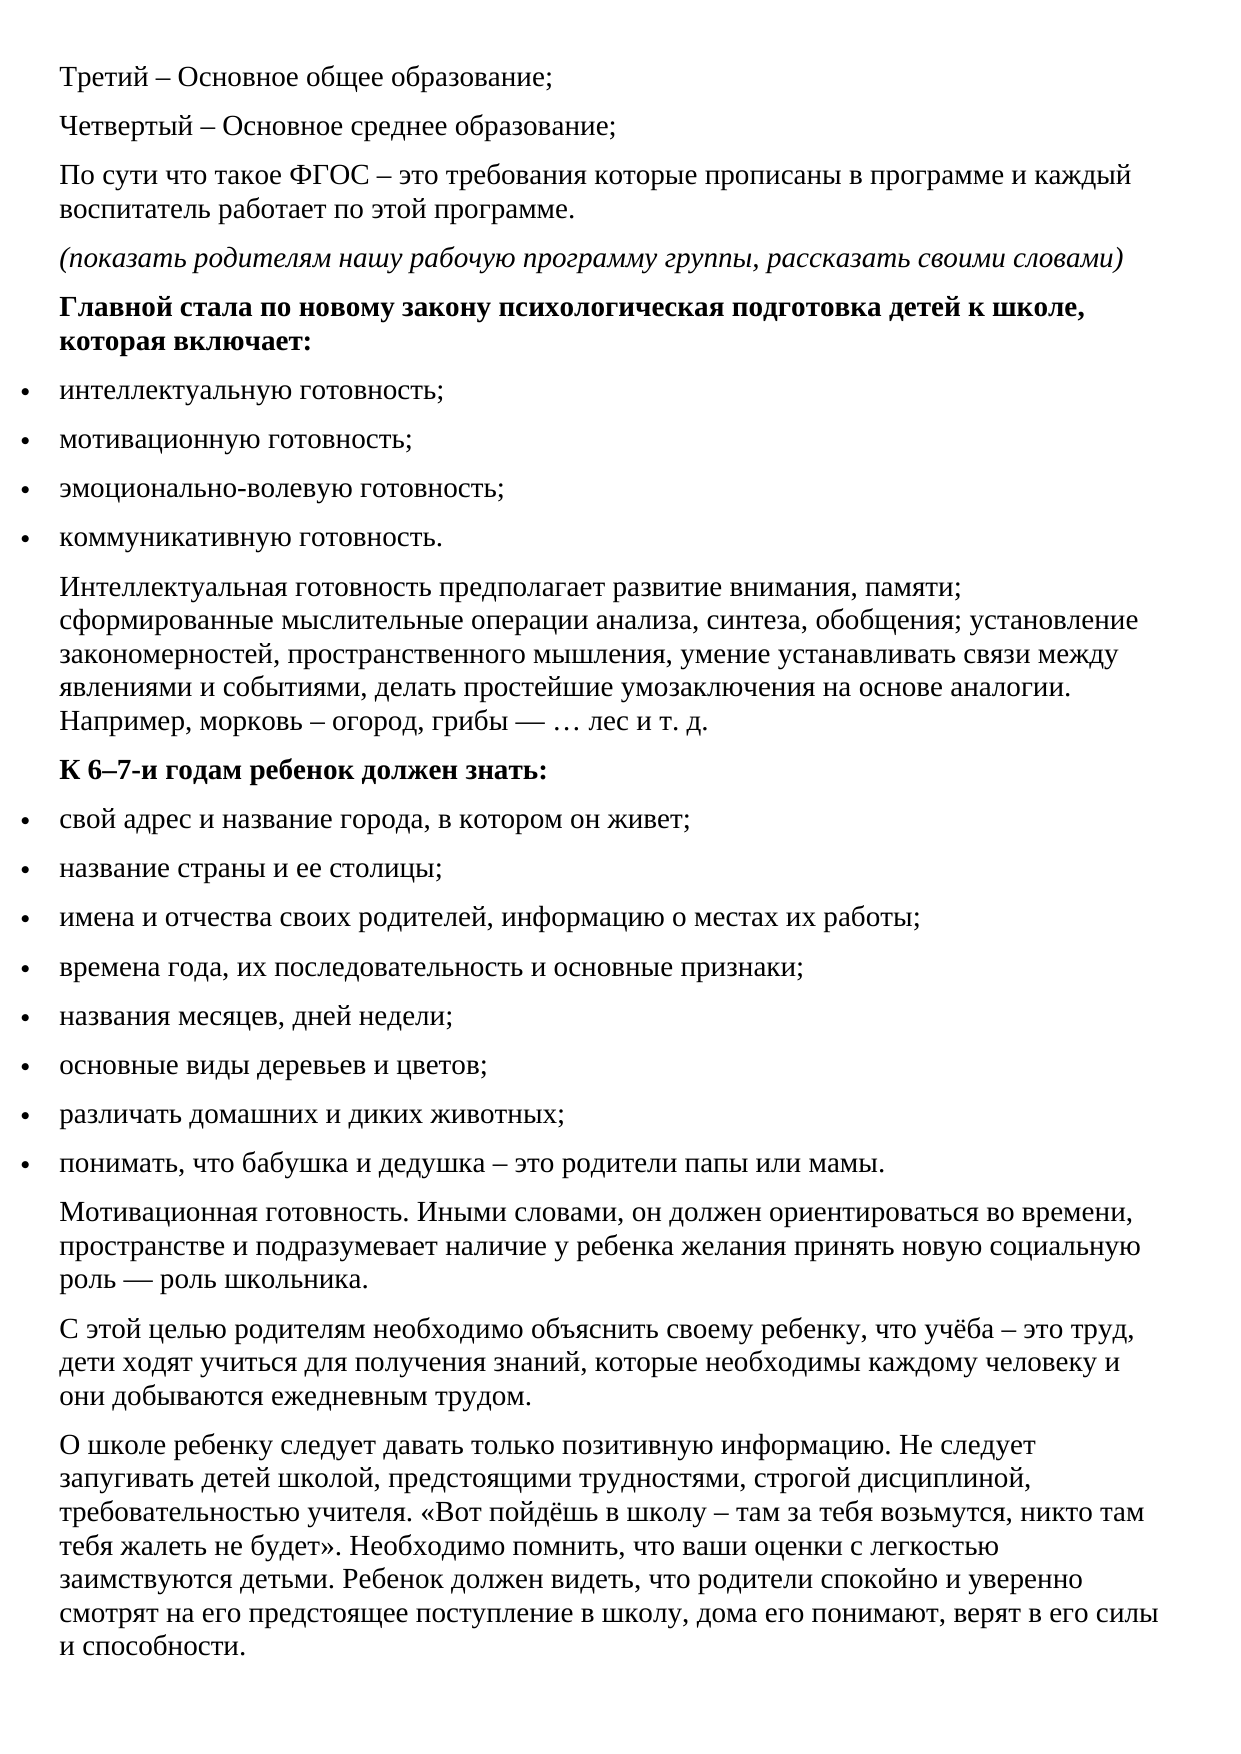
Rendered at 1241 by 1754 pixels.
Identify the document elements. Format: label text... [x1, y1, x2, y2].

text С этой целью родителям необходимо объяснить своему ребенку, что учёба – это труд, дети ходят учиться для получения знаний, которые необходимы каждому человеку и они добываются ежедневным трудом. [59, 1311, 1167, 1411]
list мотивационную готовность; [22, 421, 1167, 455]
list основные виды деревьев и цветов; [22, 1047, 1167, 1081]
text Мотивационная готовность. Иными словами, он должен ориентироваться во времени, пространстве и подразумевает наличие у ребенка желания принять новую социальную роль — роль школьника. [59, 1194, 1167, 1295]
text Интеллектуальная готовность предполагает развитие внимания, памяти; сформированные мыслительные операции анализа, синтеза, обобщения; установление закономерностей, пространственного мышления, умение устанавливать связи между явлениями и событиями, делать простейшие умозаключения на основе аналогии. Например, морковь – огород, грибы — … лес и т. д. [59, 569, 1167, 736]
text Главной стала по новому закону психологическая подготовка детей к школе, которая включает: [59, 289, 1167, 356]
text Третий – Основное общее образование; [59, 59, 1167, 93]
list интеллектуальную готовность; [22, 372, 1167, 406]
list эмоционально-волевую готовность; [22, 470, 1167, 504]
text О школе ребенку следует давать только позитивную информацию. Не следует запугивать детей школой, предстоящими трудностями, строгой дисциплиной, требовательностью учителя. «Вот пойдёшь в школу – там за тебя возьмутся, никто там тебя жалеть не будет». Необходимо помнить, что ваши оценки с легкостью заимствуются детьми. Ребенок должен видеть, что родители спокойно и уверенно смотрят на его предстоящее поступление в школу, дома его понимают, верят в его силы и способности. [59, 1427, 1167, 1662]
list времена года, их последовательность и основные признаки; [22, 949, 1167, 982]
text По сути что такое ФГОС – это требования которые прописаны в программе и каждый воспитатель работает по этой программе. [59, 157, 1167, 224]
list имена и отчества своих родителей, информацию о местах их работы; [22, 899, 1167, 933]
list коммуникативную готовность. [22, 519, 1167, 553]
list свой адрес и название города, в котором он живет; [22, 801, 1167, 835]
list различать домашних и диких животных; [22, 1096, 1167, 1130]
list понимать, что бабушка и дедушка – это родители папы или мамы. [22, 1145, 1167, 1179]
text (показать родителям нашу рабочую программу группы, рассказать своими словами) [59, 240, 1167, 274]
list название страны и ее столицы; [22, 850, 1167, 884]
text К 6–7-и годам ребенок должен знать: [59, 752, 1167, 786]
list названия месяцев, дней недели; [22, 998, 1167, 1031]
text Четвертый – Основное среднее образование; [59, 108, 1167, 142]
